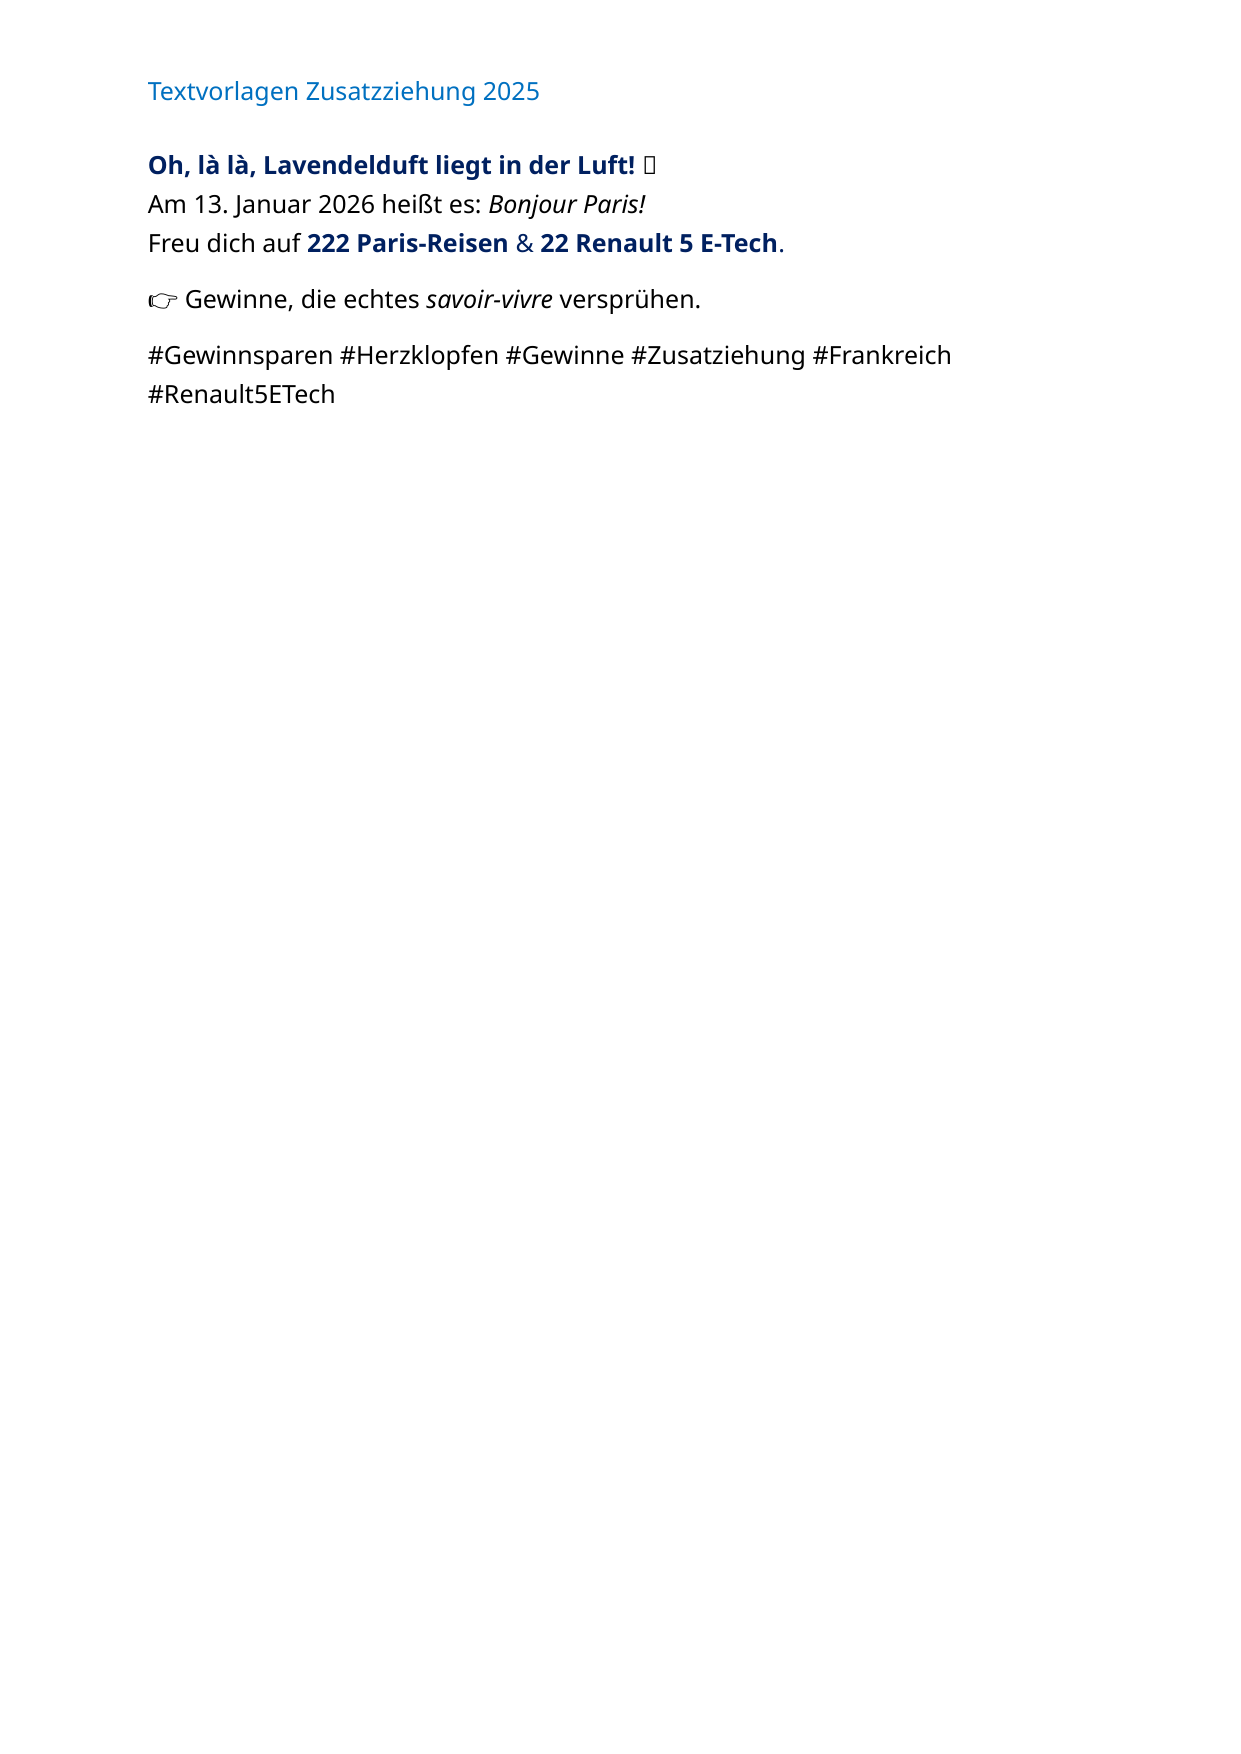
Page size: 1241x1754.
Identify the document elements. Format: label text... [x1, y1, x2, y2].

text Oh, là là, Lavendelduft liegt in der Luft! 💜 Am 13. Januar 2026 heißt es: Bonjour Paris! Freu dich auf 222 Paris-Reisen & 22 Renault 5 E-Tech. [148, 148, 1093, 260]
text 👉 Gewinne, die echtes savoir-vivre versprühen. [148, 282, 1093, 316]
text #Gewinnsparen #Herzklopfen #Gewinne #Zusatziehung #Frankreich #Renault5ETech [148, 338, 1093, 411]
